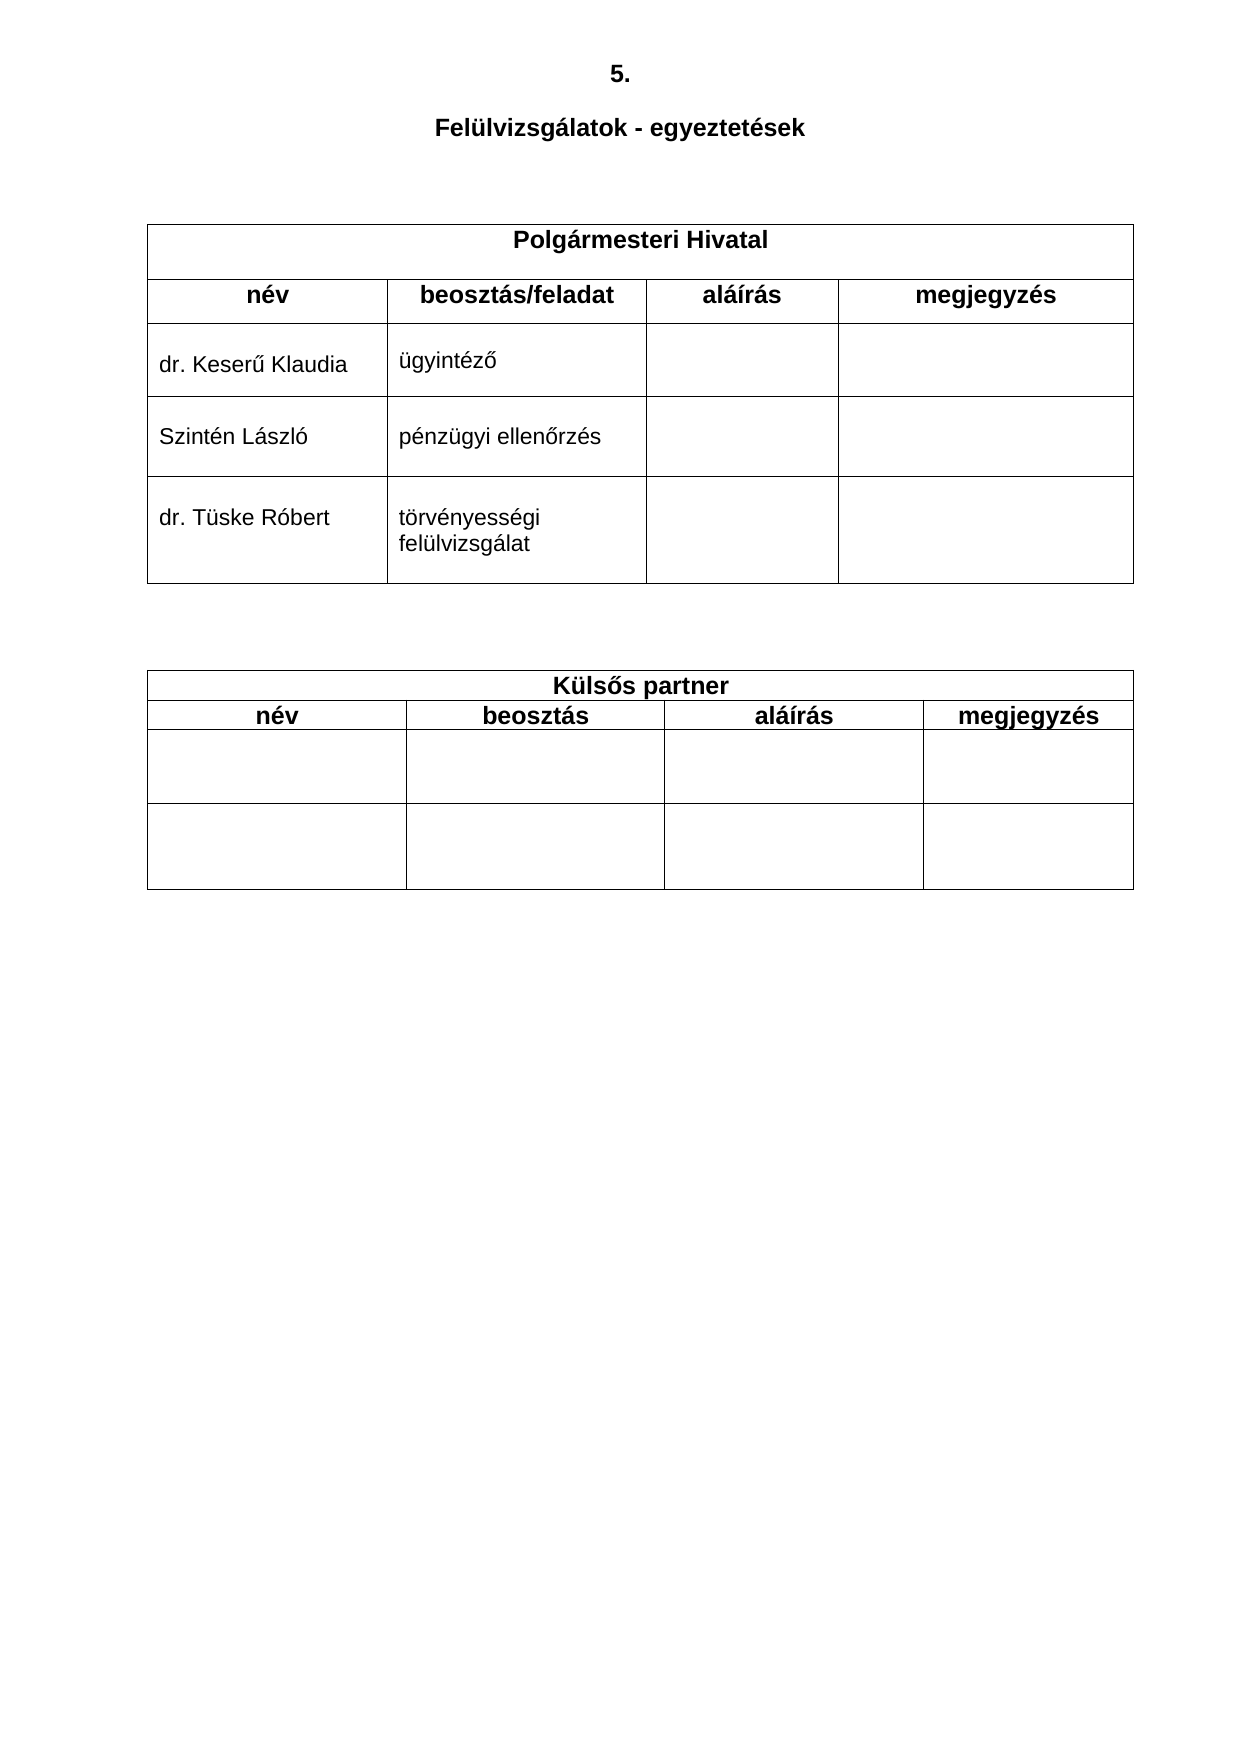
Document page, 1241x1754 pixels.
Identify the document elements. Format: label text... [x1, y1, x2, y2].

text 5. [148, 59, 1093, 88]
table_cell [647, 397, 838, 476]
table_cell név [148, 280, 387, 323]
table_cell ügyintéző [388, 324, 646, 396]
table_cell [148, 730, 406, 803]
table_cell [647, 324, 838, 396]
table_cell [924, 804, 1133, 889]
table_cell megjegyzés [924, 701, 1133, 729]
table_cell [839, 477, 1133, 582]
table_cell törvényességi felülvizsgálat [388, 477, 646, 582]
table_cell [148, 804, 406, 889]
table_cell [839, 324, 1133, 396]
table_cell dr. Tüske Róbert [148, 477, 387, 582]
table_header Külsős partner [148, 671, 1133, 699]
table_cell Szintén László [148, 397, 387, 476]
table_cell [647, 477, 838, 582]
table_cell [665, 730, 923, 803]
table_cell [407, 730, 664, 803]
table_cell név [148, 701, 406, 729]
table_cell [665, 804, 923, 889]
table_cell aláírás [647, 280, 838, 323]
table_header Polgármesteri Hivatal [148, 225, 1133, 279]
table_cell [924, 730, 1133, 803]
table_cell megjegyzés [839, 280, 1133, 323]
table_cell pénzügyi ellenőrzés [388, 397, 646, 476]
table_cell [407, 804, 664, 889]
table_cell beosztás/feladat [388, 280, 646, 323]
text Felülvizsgálatok - egyeztetések [148, 113, 1093, 142]
table_cell beosztás [407, 701, 664, 729]
table_cell [839, 397, 1133, 476]
table_cell dr. Keserű Klaudia [148, 324, 387, 396]
table_cell aláírás [665, 701, 923, 729]
